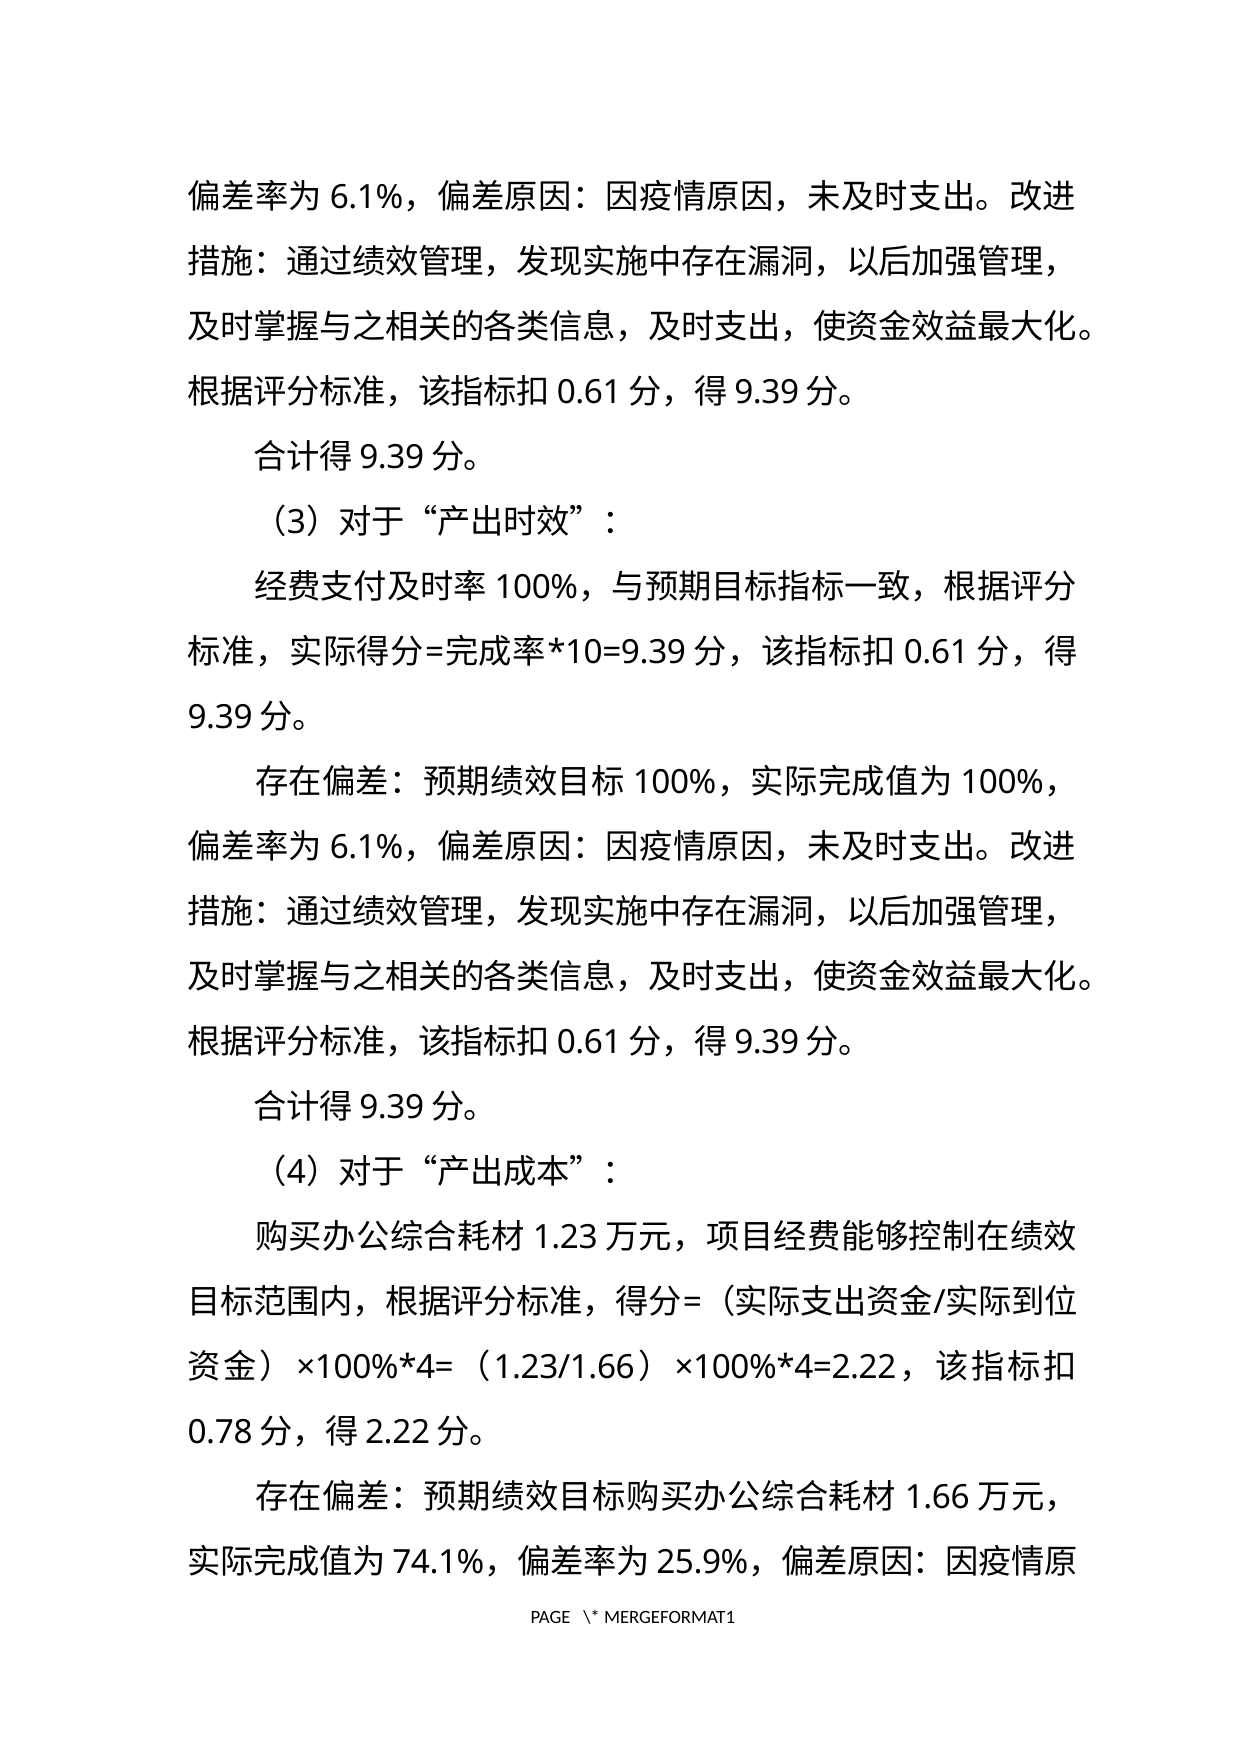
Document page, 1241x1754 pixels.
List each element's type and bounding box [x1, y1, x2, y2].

text [187, 162, 1078, 1592]
